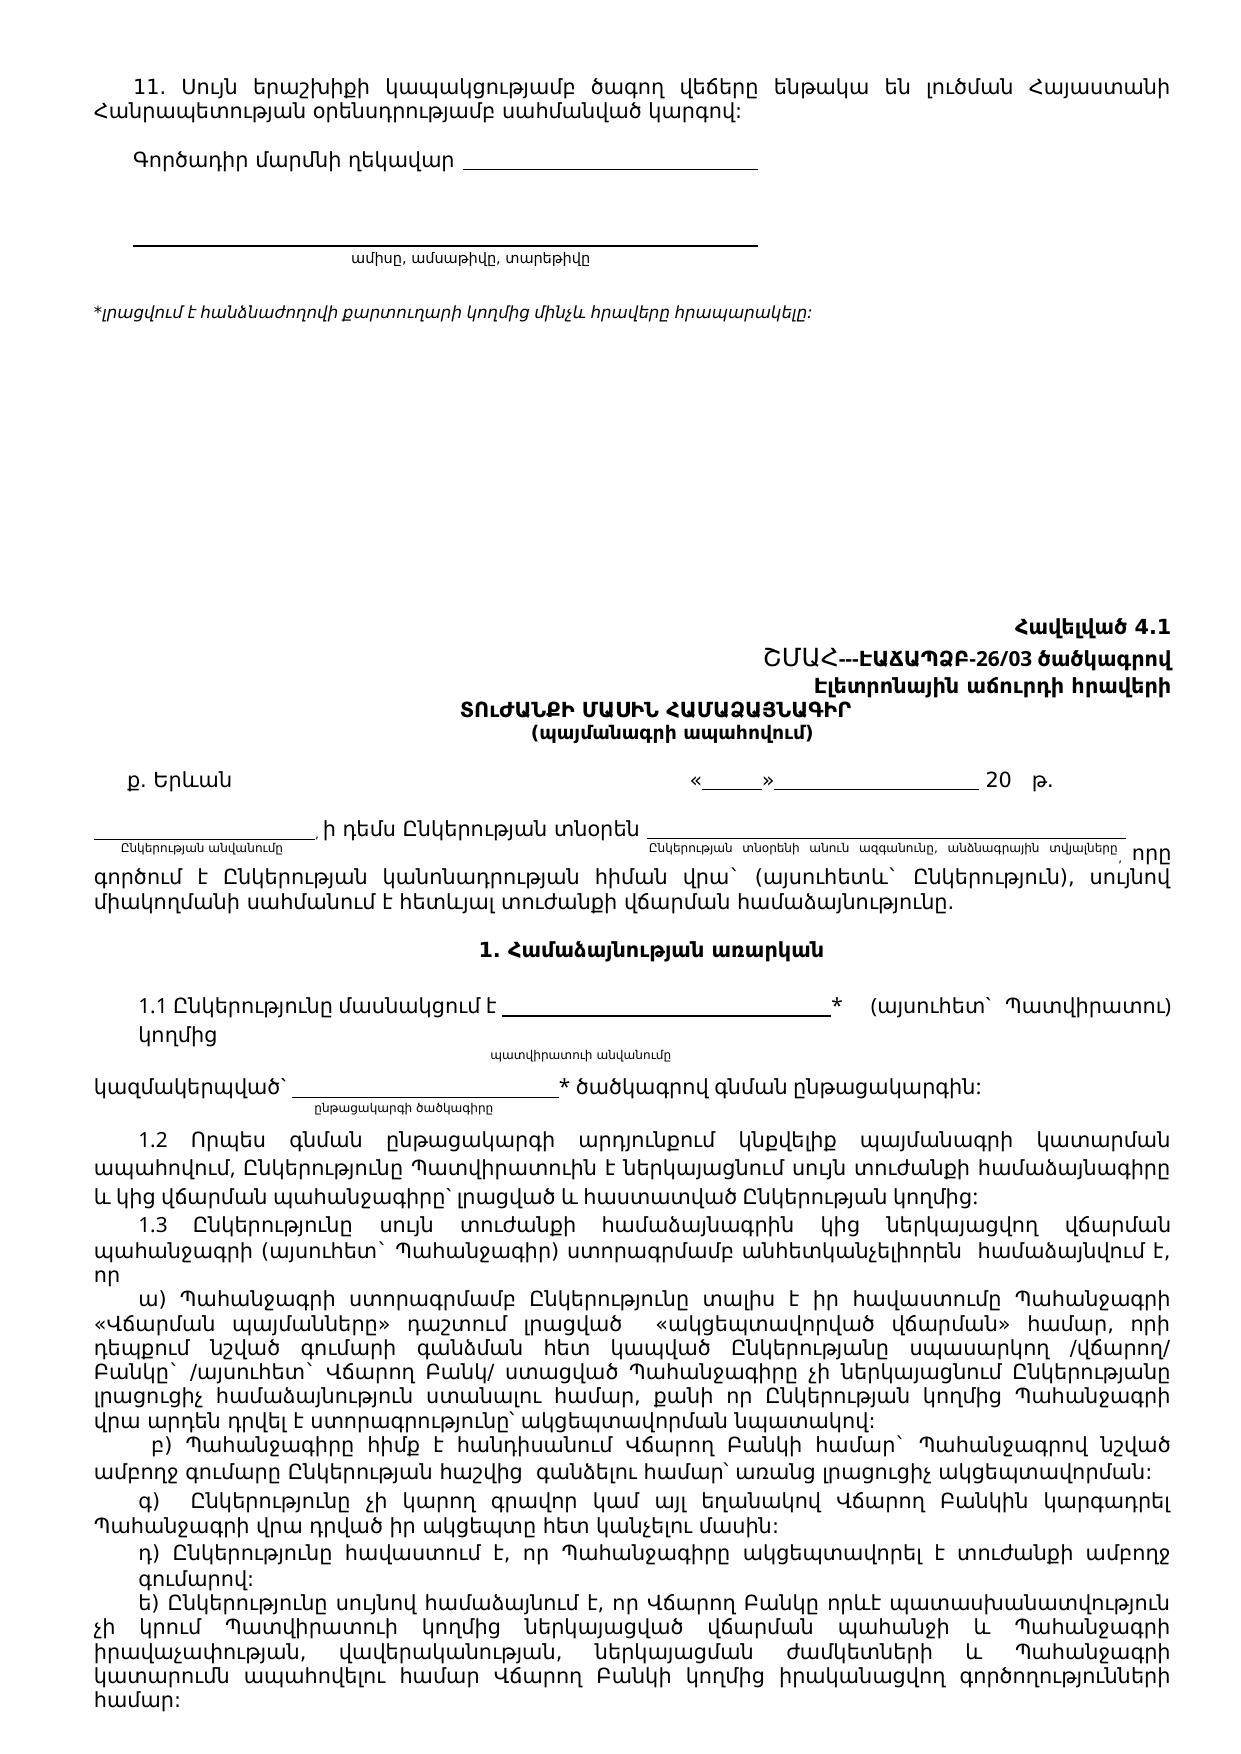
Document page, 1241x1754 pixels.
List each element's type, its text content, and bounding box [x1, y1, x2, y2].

text Ընկերության անվանումը Ընկերության տնօրենի անուն ազգանունը, անձնագրային տվյալները, որը գործում է Ընկերության կանոնադրության հիման վրա` (այսուհետև` Ընկերություն), սույնով միակողմանի սահմանում է հետևյալ տուժանքի վճարման համաձայնությունը. [94, 841, 1171, 914]
text (պայմանագրի ապահովում) [94, 722, 1171, 744]
text Գործադիր մարմնի ղեկավար [94, 148, 1171, 172]
text 1.2 Որպես գնման ընթացակարգի արդյունքում կնքվելիք պայմանագրի կատարման ապահովում, Ընկերությունը Պատվիրատուին է ներկայացնում սույն տուժանքի համաձայնագիրը և կից վճարման պահանջագիրը` լրացված և հաստատված Ընկերության կողմից: [94, 1125, 1171, 1210]
text բ) Պահանջագիրը հիմք է հանդիսանում Վճարող Բանկի համար` Պահանջագրով նշված ամբողջ գումարը Ընկերության հաշվից գանձելու համար՝ առանց լրացուցիչ ակցեպտավորման: [94, 1433, 1171, 1486]
text *լրացվում է հանձնաժողովի քարտուղարի կողմից մինչև հրավերը հրապարակելը: [94, 303, 1171, 322]
text ք. Երևան « » 20 թ. [94, 768, 1171, 793]
text ամիսը, ամսաթիվը, տարեթիվը [94, 249, 1171, 278]
text 1.3 Ընկերությունը սույն տուժանքի համաձայնագրին կից ներկայացվող վճարման պահանջագրի (այսուհետ` Պահանջագիր) ստորագրմամբ անհետկանչելիորեն համաձայնվում է, որ [94, 1210, 1171, 1287]
text 11. Սույն երաշխիքի կապակցությամբ ծագող վեճերը ենթակա են լուծման Հայաստանի Հանրապետության օրենսդրությամբ սահմանված կարգով: [94, 75, 1171, 123]
text դ) Ընկերությունը հավաստում է, որ Պահանջագիրը ակցեպտավորել է տուժանքի ամբողջ գումարով: [138, 1538, 1171, 1591]
text ե) Ընկերությունը սույնով համաձայնում է, որ Վճարող Բանկը որևէ պատասխանատվություն չի կրում Պատվիրատուի կողմից ներկայացված վճարման պահանջի և Պահանջագրի իրավաչափության, վավերականության, ներկայացման ժամկետների և Պահանջագրի կատարումն ապահովելու համար Վճարող Բանկի կողմից իրականացվող գործողությունների համար: [94, 1591, 1171, 1712]
text 1.1 Ընկերությունը մասնակցում է * (այսուհետ` Պատվիրատու) կողմից [138, 991, 1171, 1048]
text գ) Ընկերությունը չի կարող գրավոր կամ այլ եղանակով Վճարող Բանկին կարգադրել Պահանջագրի վրա դրված իր ակցեպտը հետ կանչելու մասին: [94, 1486, 1171, 1538]
text կազմակերպված` * ծածկագրով գնման ընթացակարգին: [94, 1072, 1171, 1101]
text ա) Պահանջագրի ստորագրմամբ Ընկերությունը տալիս է իր հավաստումը Պահանջագրի «Վճարման պայմանները» դաշտում լրացված «ակցեպտավորված վճարման» համար, որի դեպքում նշված գումարի գանձման հետ կապված Ընկերությանը սպասարկող /վճարող/ Բանկը` /այսուհետ` Վճարող Բանկ/ ստացված Պահանջագիրը չի ներկայացնում Ընկերությանը լրացուցիչ համաձայնություն ստանալու համար, քանի որ Ընկերության կողմից Պահանջագրի վրա արդեն դրվել է ստորագրությունը՝ ակցեպտավորման նպատակով: [94, 1287, 1171, 1433]
text 1. Համաձայնության առարկան [131, 938, 1171, 962]
text պատվիրատուի անվանումը [138, 1048, 1171, 1072]
text ՇՄԱՀ---ԷԱՃԱՊՁԲ-26/03 ծածկագրով [94, 639, 1171, 674]
text , ի դեմս Ընկերության տնօրեն [94, 817, 1171, 841]
text Հավելված 4.1 [94, 615, 1171, 639]
text ՏՈւԺԱՆՔԻ ՄԱՍԻՆ ՀԱՄԱՁԱՅՆԱԳԻՐ [94, 698, 1171, 722]
text Էլետրոնային աճուրդի հրավերի [94, 674, 1171, 698]
text ընթացակարգի ծածկագիրը [138, 1101, 1171, 1125]
